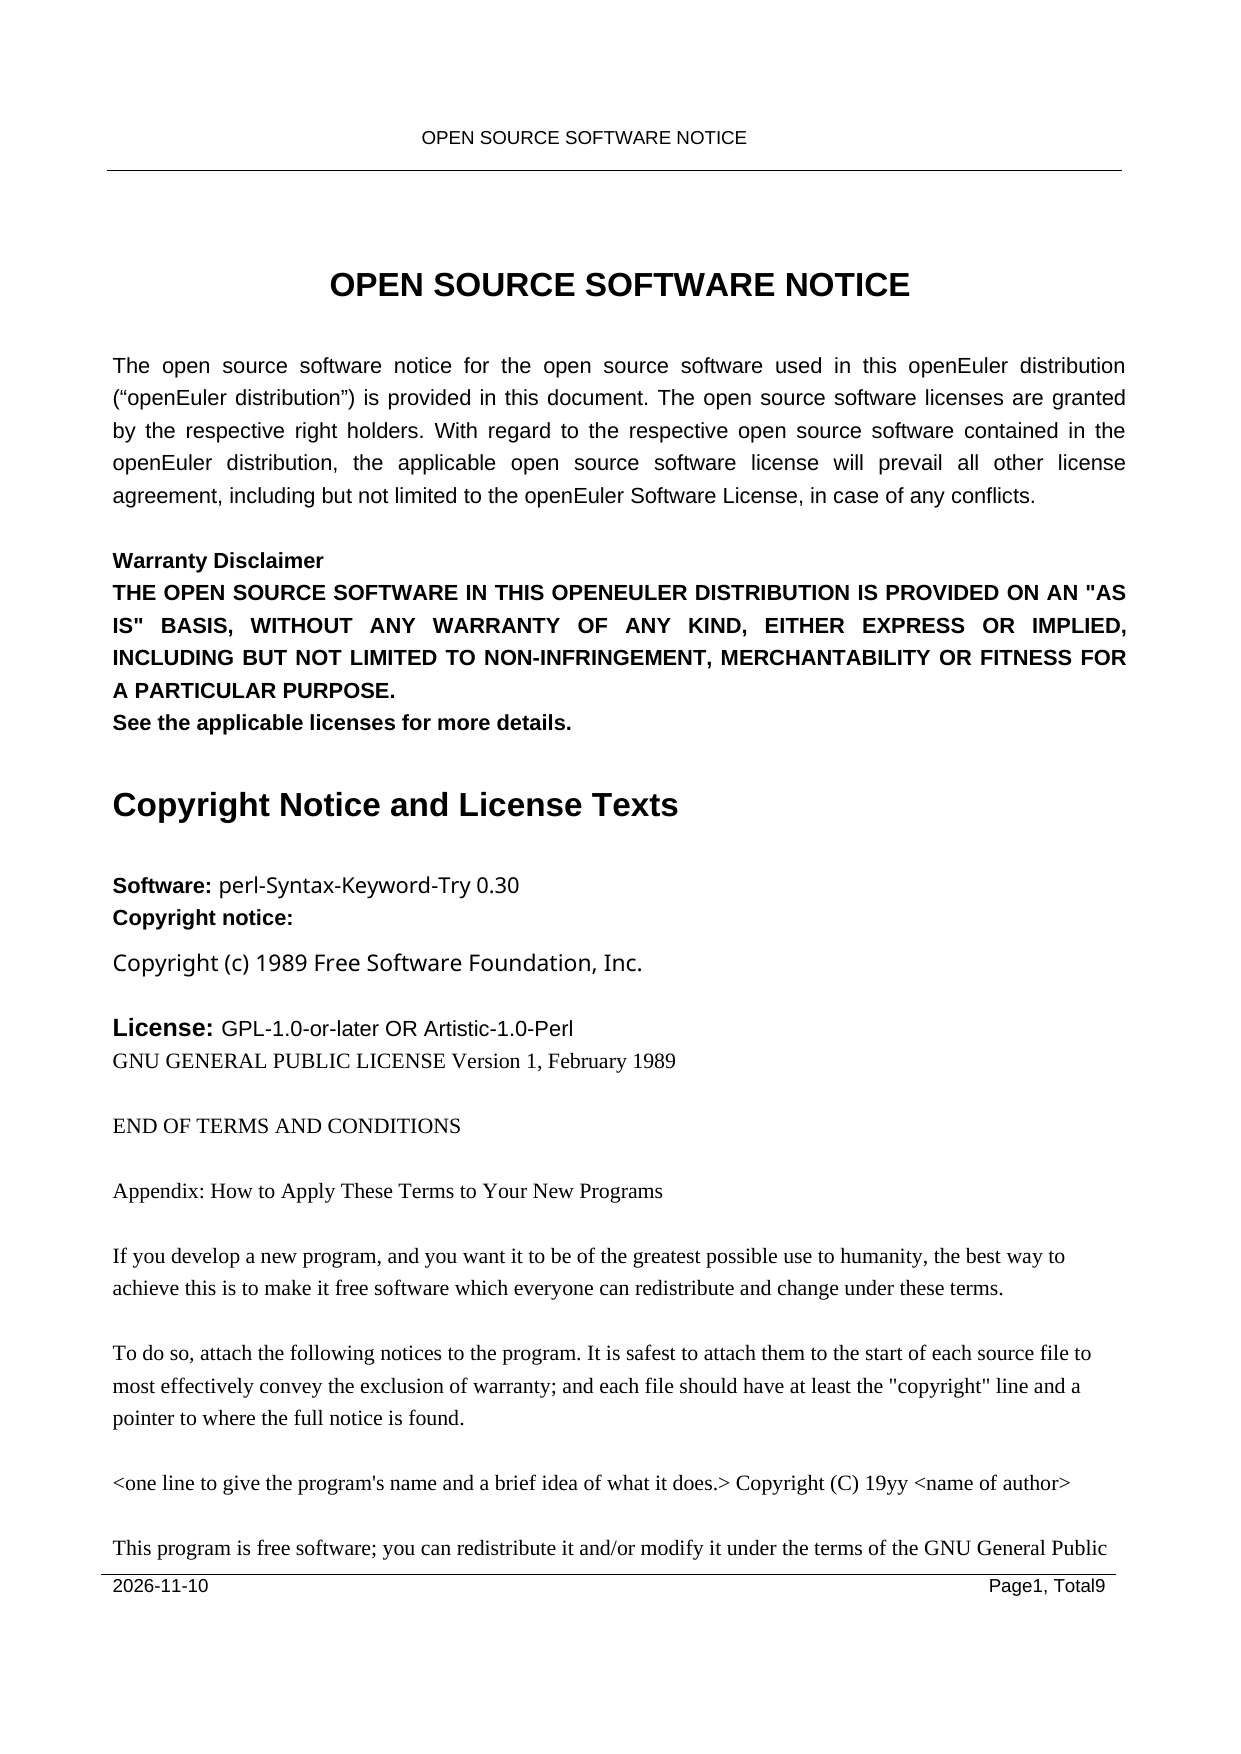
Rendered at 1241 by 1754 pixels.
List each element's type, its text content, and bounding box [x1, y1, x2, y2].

text The open source software notice for the open source software used in this openEuler distribution (“openEuler distribution”) is provided in this document. The open source software licenses are granted by the respective right holders. With regard to the respective open source software contained in the openEuler distribution, the applicable open source software license will prevail all other license agreement, including but not limited to the openEuler Software License, in case of any conflicts. [112, 349, 1128, 511]
text OPEN SOURCE SOFTWARE NOTICE [112, 251, 1128, 316]
title Software: perl-Syntax-Keyword-Try 0.30 [112, 869, 1128, 901]
text License: GPL-1.0-or-later OR Artistic-1.0-Perl [112, 1012, 1128, 1044]
text Copyright (c) 1989 Free Software Foundation, Inc. [112, 947, 1128, 1012]
text Copyright notice: [112, 901, 1128, 934]
text Warranty Disclaimer [112, 544, 1128, 576]
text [112, 1044, 1128, 1564]
text Copyright Notice and License Texts [112, 771, 1128, 836]
text THE OPEN SOURCE SOFTWARE IN THIS OPENEULER DISTRIBUTION IS PROVIDED ON AN "AS IS" BASIS, WITHOUT ANY WARRANTY OF ANY KIND, EITHER EXPRESS OR IMPLIED, INCLUDING BUT NOT LIMITED TO NON-INFRINGEMENT, MERCHANTABILITY OR FITNESS FOR A PARTICULAR PURPOSE. See the applicable licenses for more details. [112, 576, 1128, 739]
